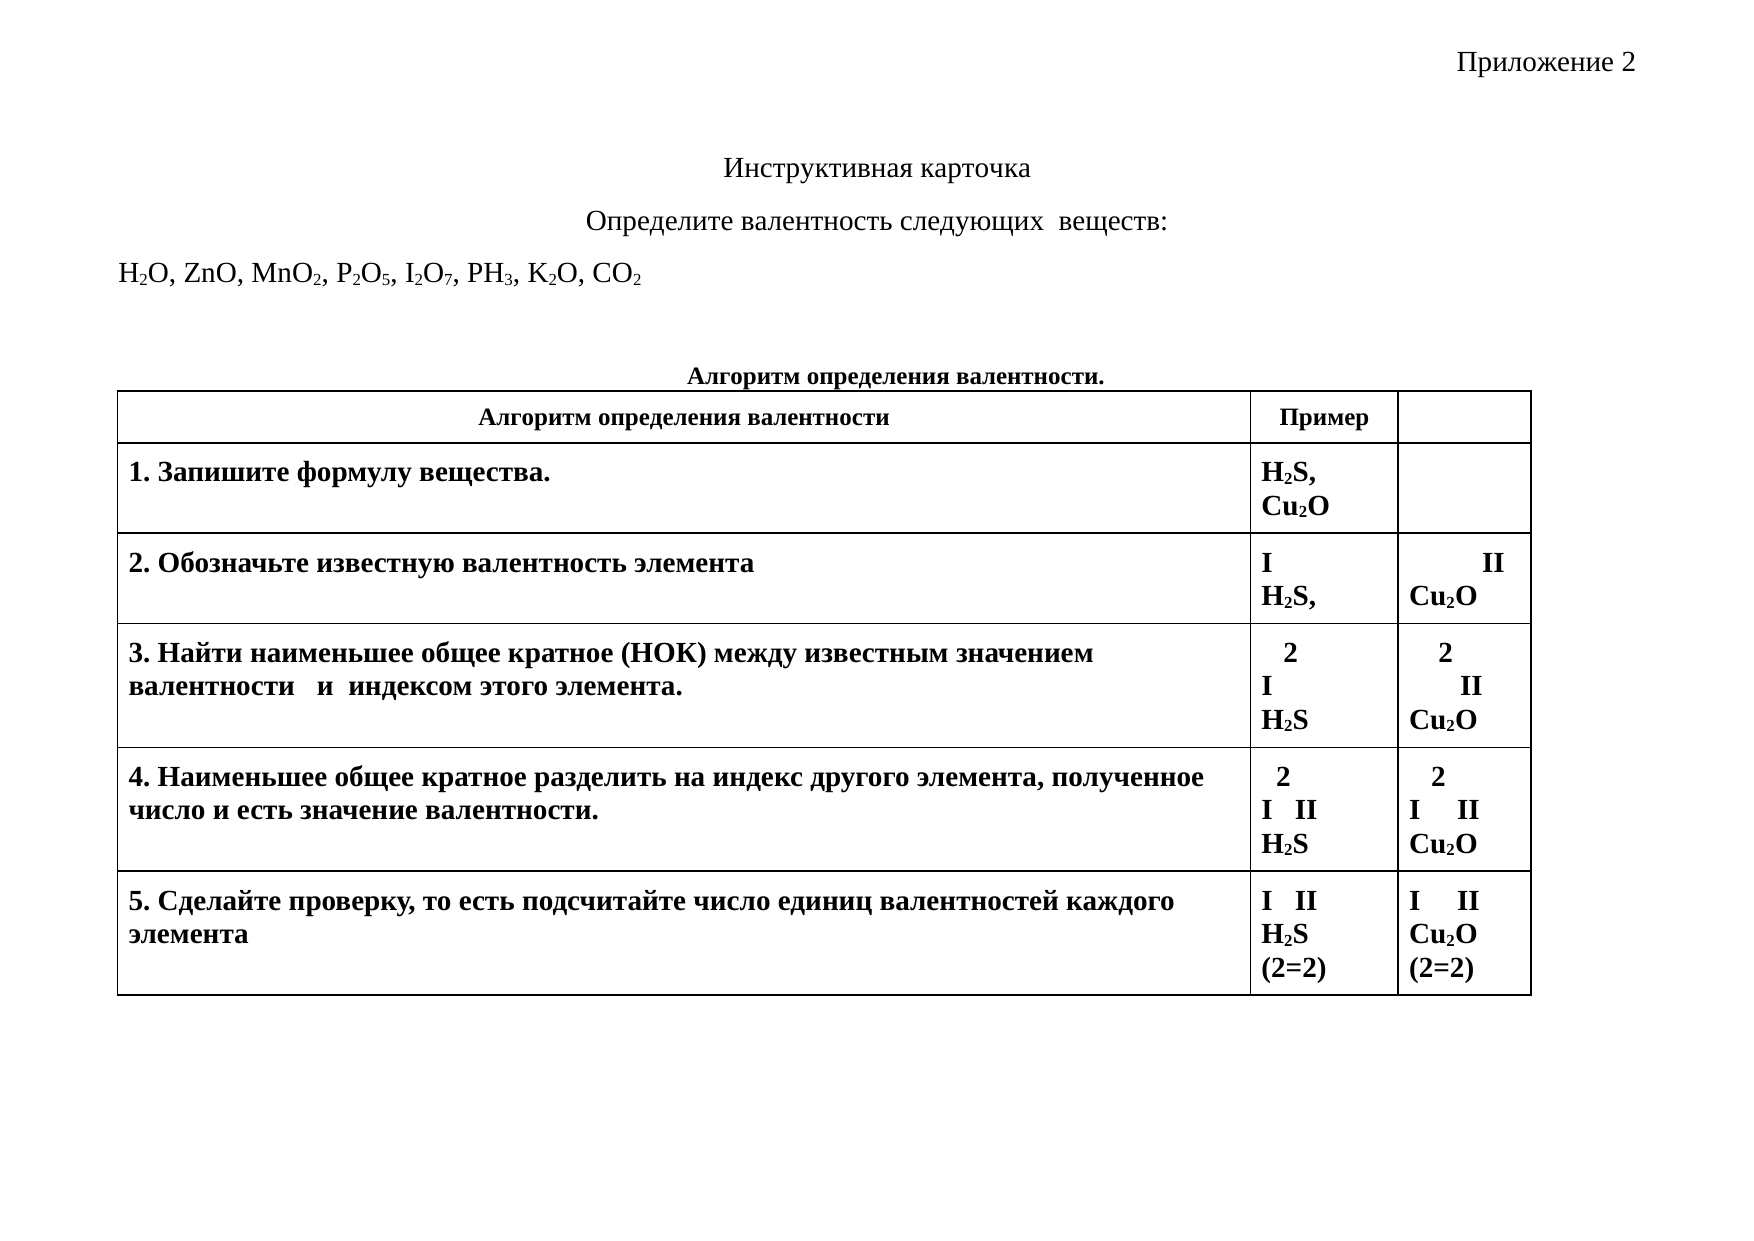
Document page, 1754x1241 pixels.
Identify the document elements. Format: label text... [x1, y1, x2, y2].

table_cell 5. Сделайте проверку, то есть подсчитайте число единиц валентностей каждого элемента [118, 872, 1250, 994]
text Инструктивная карточка [118, 150, 1636, 183]
table_cell 2 I II H2S [1251, 748, 1397, 870]
table_cell 2 I H2S [1251, 624, 1397, 746]
text H2O, ZnO, MnO2, P2O5, I2O7, PH3, K2O, CO2 [118, 256, 1636, 289]
table_header Алгоритм определения валентности [118, 392, 1250, 442]
table_cell H2S, Cu2O [1251, 444, 1397, 532]
table_cell 1. Запишите формулу вещества. [118, 444, 1250, 532]
table_cell 2 II Cu2O [1399, 624, 1530, 746]
table_header [1399, 392, 1530, 442]
table_cell [1399, 444, 1530, 532]
table_cell I II Cu2O (2=2) [1399, 872, 1530, 994]
table_cell II Cu2O [1399, 534, 1530, 623]
text Приложение 2 [118, 44, 1636, 78]
text Алгоритм определения валентности. [156, 361, 1636, 390]
text Определите валентность следующих веществ: [118, 203, 1636, 236]
table_cell 4. Наименьшее общее кратное разделить на индекс другого элемента, полученное число и есть значение валентности. [118, 748, 1250, 870]
table_header Пример [1251, 392, 1397, 442]
table_cell I H2S, [1251, 534, 1397, 623]
table_cell I II H2S (2=2) [1251, 872, 1397, 994]
table_cell 2 I II Cu2O [1399, 748, 1530, 870]
table_cell 2. Обозначьте известную валентность элемента [118, 534, 1250, 623]
table_cell 3. Найти наименьшее общее кратное (НОК) между известным значением валентности и индексом этого элемента. [118, 624, 1250, 746]
